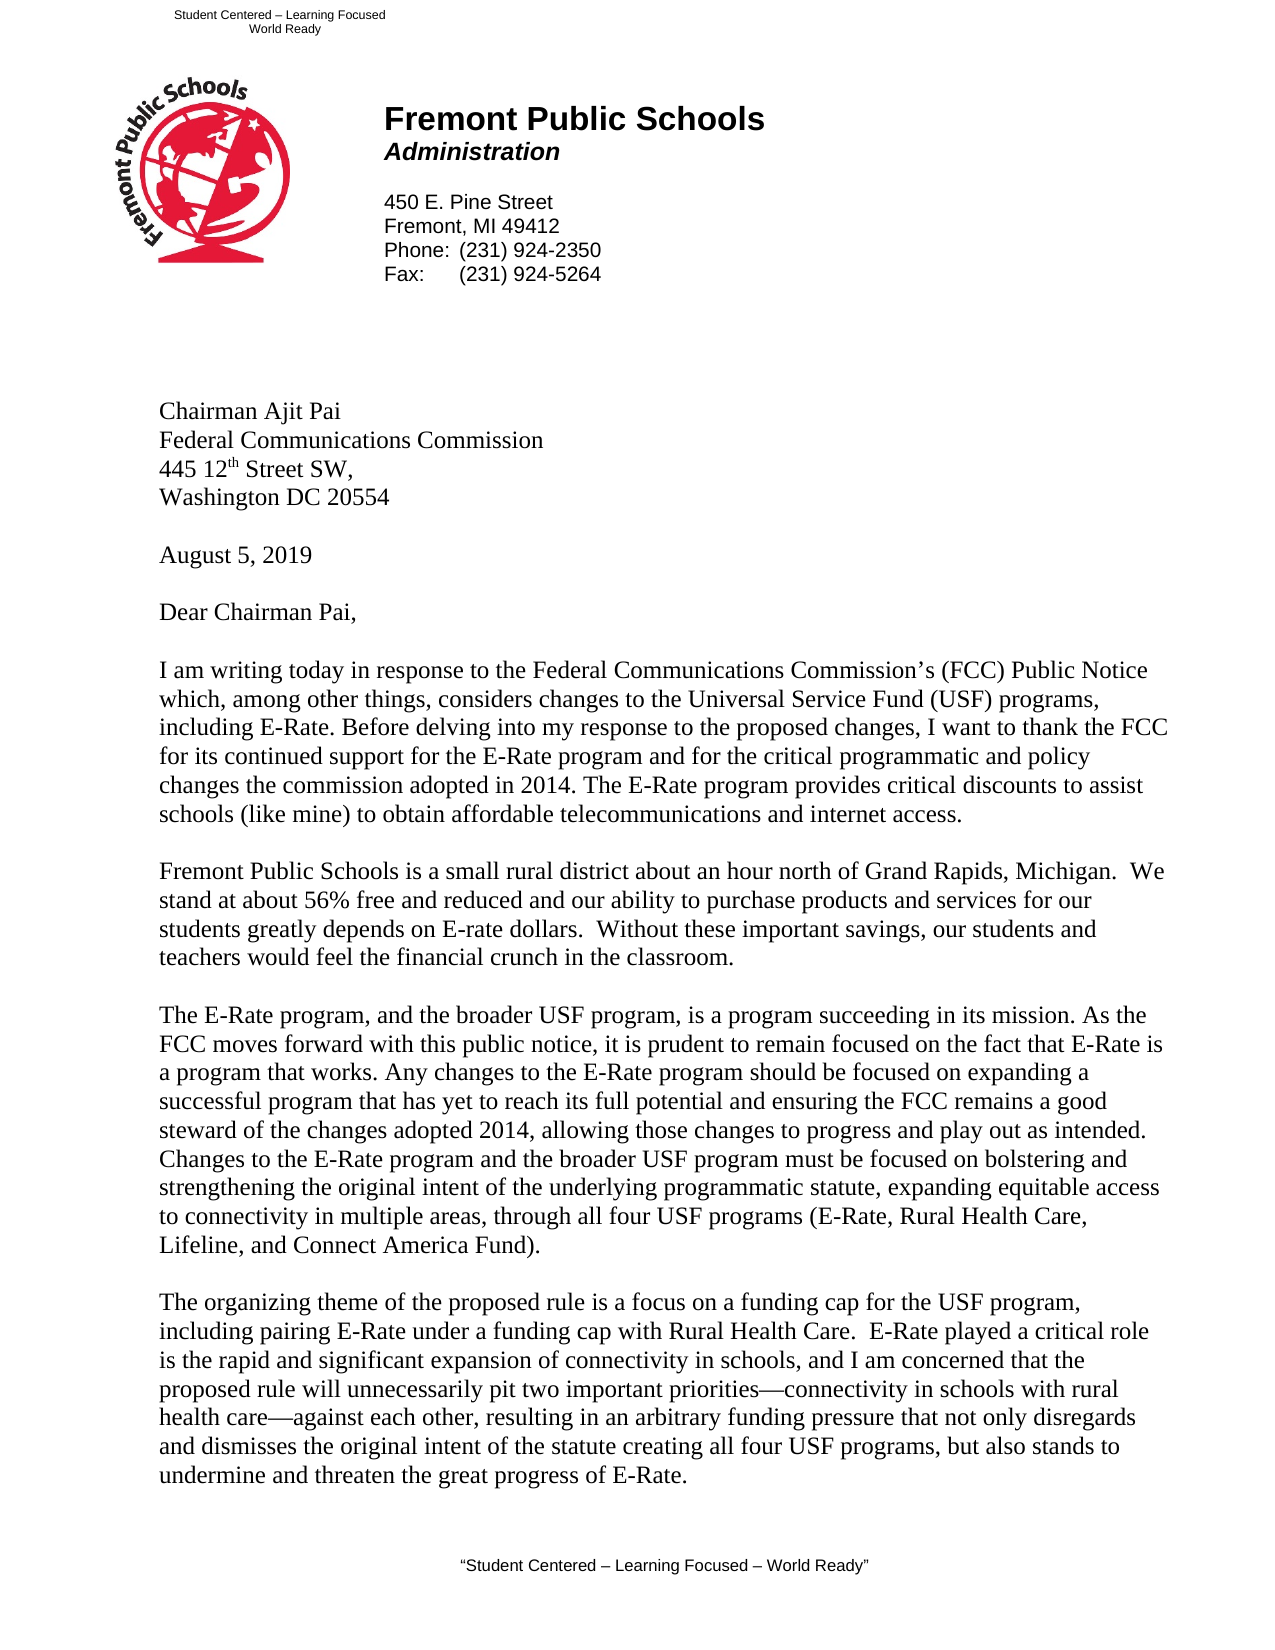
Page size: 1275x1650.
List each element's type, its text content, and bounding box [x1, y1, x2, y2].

text Dear Chairman Pai, [159, 597, 1170, 626]
text Chairman Ajit Pai [159, 396, 1170, 425]
picture [113, 75, 290, 264]
text 445 12th Street SW, [159, 454, 1170, 482]
text The E-Rate program, and the broader USF program, is a program succeeding in its mission. As the FCC moves forward with this public notice, it is prudent to remain focused on the fact that E-Rate is a program that works. Any changes to the E-Rate program should be focused on expanding a successful program that has yet to reach its full potential and ensuring the FCC remains a good steward of the changes adopted 2014, allowing those changes to progress and play out as intended. Changes to the E-Rate program and the broader USF program must be focused on bolstering and strengthening the original intent of the underlying programmatic statute, expanding equitable access to connectivity in multiple areas, through all four USF programs (E-Rate, Rural Health Care, Lifeline, and Connect America Fund). [159, 1000, 1170, 1259]
text Federal Communications Commission [159, 425, 1170, 454]
text Fremont Public Schools is a small rural district about an hour north of Grand Rapids, Michigan. We stand at about 56% free and reduced and our ability to purchase products and services for our students greatly depends on E-rate dollars. Without these important savings, our students and teachers would feel the financial crunch in the classroom. [159, 856, 1170, 971]
text The organizing theme of the proposed rule is a focus on a funding cap for the USF program, including pairing E-Rate under a funding cap with Rural Health Care. E-Rate played a critical role is the rapid and significant expansion of connectivity in schools, and I am concerned that the proposed rule will unnecessarily pit two important priorities—connectivity in schools with rural health care—against each other, resulting in an arbitrary funding pressure that not only disregards and dismisses the original intent of the statute creating all four USF programs, but also stands to undermine and threaten the great progress of E-Rate. [159, 1287, 1170, 1489]
text I am writing today in response to the Federal Communications Commission’s (FCC) Public Notice which, among other things, considers changes to the Universal Service Fund (USF) programs, including E-Rate. Before delving into my response to the proposed changes, I want to thank the FCC for its continued support for the E-Rate program and for the critical programmatic and policy changes the commission adopted in 2014. The E-Rate program provides critical discounts to assist schools (like mine) to obtain affordable telecommunications and internet access. [159, 655, 1170, 827]
text August 5, 2019 [159, 540, 1170, 569]
text Washington DC 20554 [159, 482, 1170, 511]
